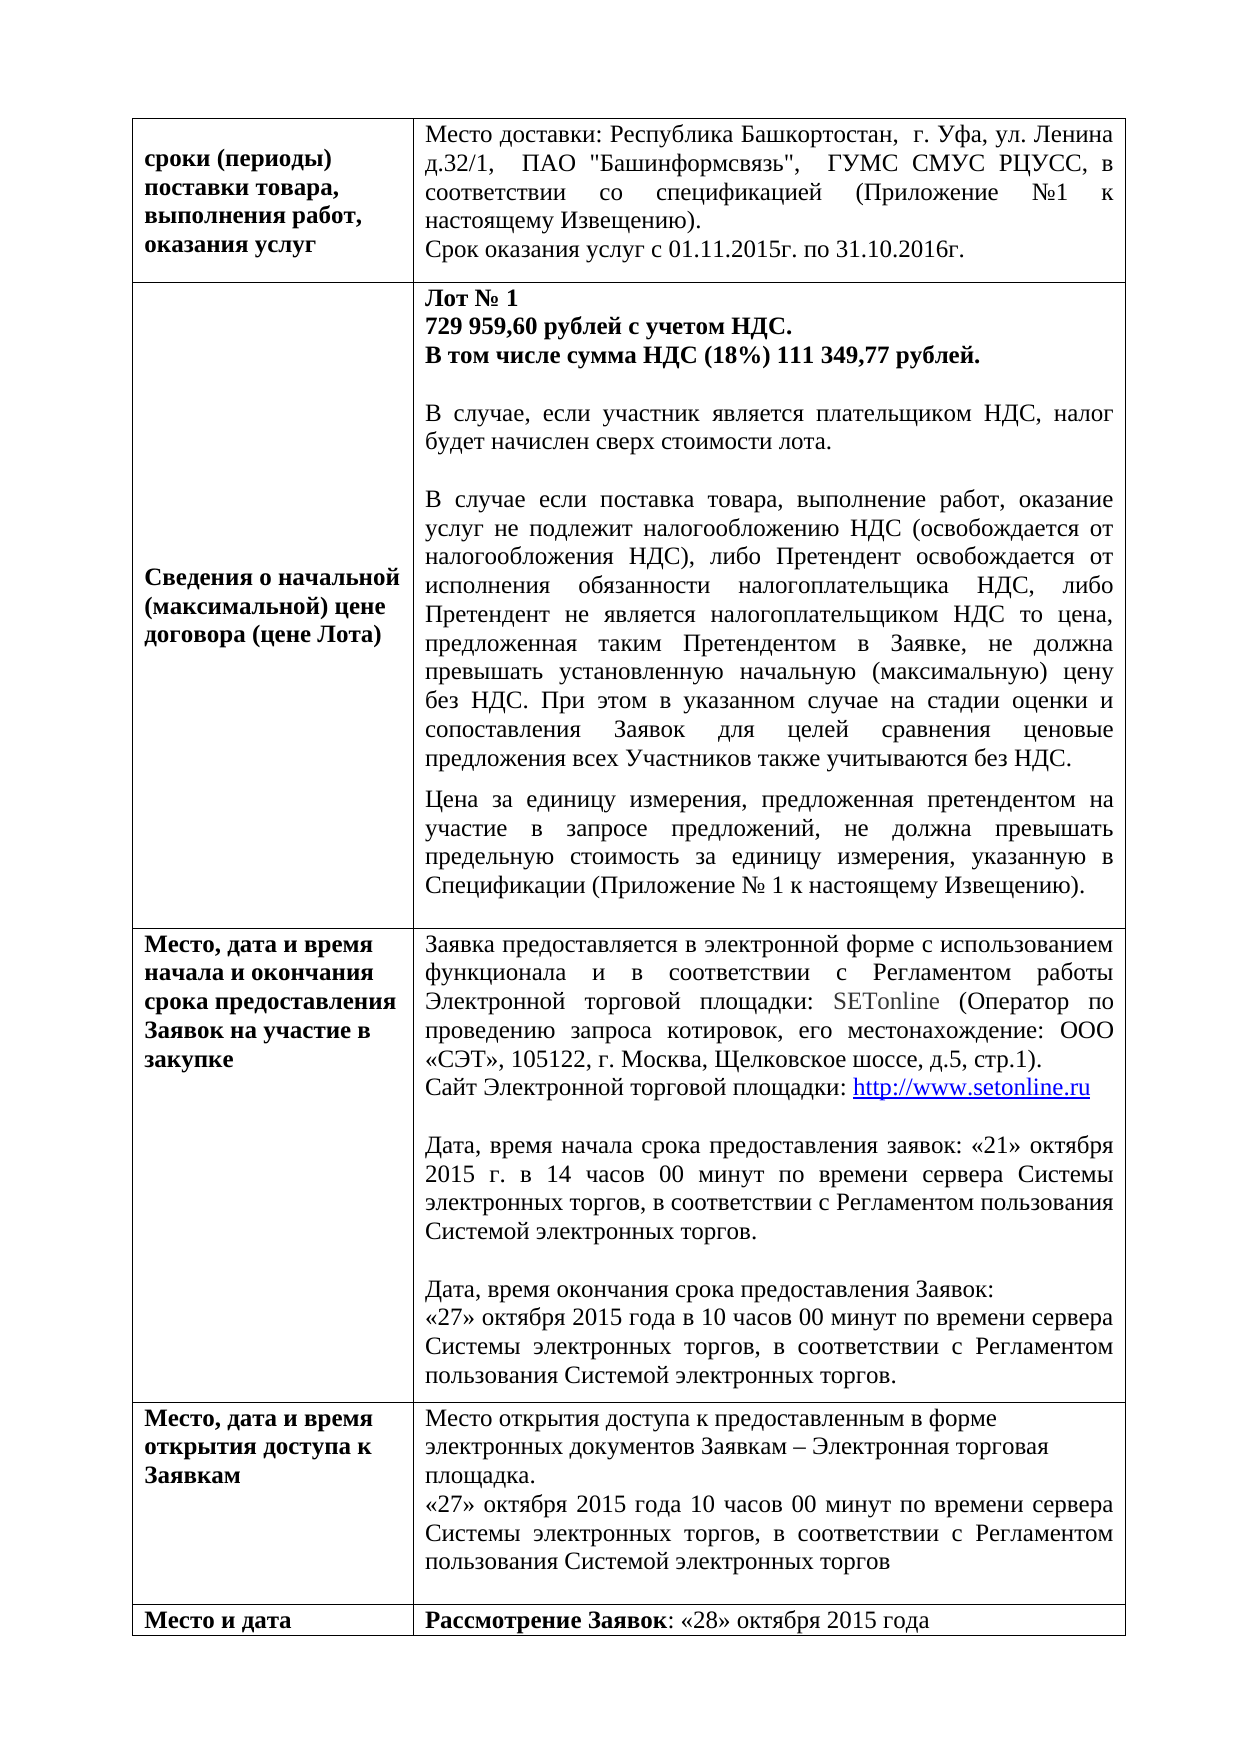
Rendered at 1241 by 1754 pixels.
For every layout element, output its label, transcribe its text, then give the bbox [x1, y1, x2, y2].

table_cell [414, 119, 1125, 282]
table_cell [133, 1605, 413, 1635]
table_cell Место, дата и время начала и окончания срока предоставления Заявок на участие в закупке [133, 929, 413, 1402]
table_cell Заявка предоставляется в электронной форме с использованием функционала и в соответствии с Регламентом работы Электронной торговой площадки: SETonline (Оператор по проведению запроса котировок, его местонахождение: ООО «СЭТ», . Москва, Щелковское шоссе, д.5, стр.1). Сайт Электронной торговой площадки: http://www.setonline.ru Дата, время начала срока предоставления заявок: «21» октября 2015 г. в 14 часов 00 минут по времени сервера Системы электронных торгов, в соответствии с Регламентом пользования Системой электронных торгов. Дата, время окончания срока предоставления Заявок: «27» октября 2015 года в 10 часов 00 минут по времени сервера Системы электронных торгов, в соответствии с Регламентом пользования Системой электронных торгов. [414, 929, 1125, 1402]
table_cell Место, дата и время открытия доступа к Заявкам [133, 1403, 413, 1604]
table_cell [414, 1605, 1125, 1635]
table_cell Сведения о начальной (максимальной) цене договора (цене Лота) [133, 283, 413, 928]
table_cell Место открытия доступа к предоставленным в форме электронных документов Заявкам – Электронная торговая площадка. «27» октября 2015 года 10 часов 00 минут по времени сервера Системы электронных торгов, в соответствии с Регламентом пользования Системой электронных торгов [414, 1403, 1125, 1604]
table_cell Лот № 1 729 959,60 рублей с учетом НДС. В том числе сумма НДС (18%) 111 349,77 рублей. В случае, если участник является плательщиком НДС, налог будет начислен сверх стоимости лота. В случае если поставка товара, выполнение работ, оказание услуг не подлежит налогообложению НДС (освобождается от налогообложения НДС), либо Претендент освобождается от исполнения обязанности налогоплательщика НДС, либо Претендент не является налогоплательщиком НДС то цена, предложенная таким Претендентом в Заявке, не должна превышать установленную начальную (максимальную) цену без НДС. При этом в указанном случае на стадии оценки и сопоставления Заявок для целей сравнения ценовые предложения всех Участников также учитываются без НДС. Цена за единицу измерения, предложенная претендентом на участие в запросе предложений, не должна превышать предельную стоимость за единицу измерения, указанную в Спецификации (Приложение № 1 к настоящему Извещению). [414, 283, 1125, 928]
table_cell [133, 119, 413, 282]
